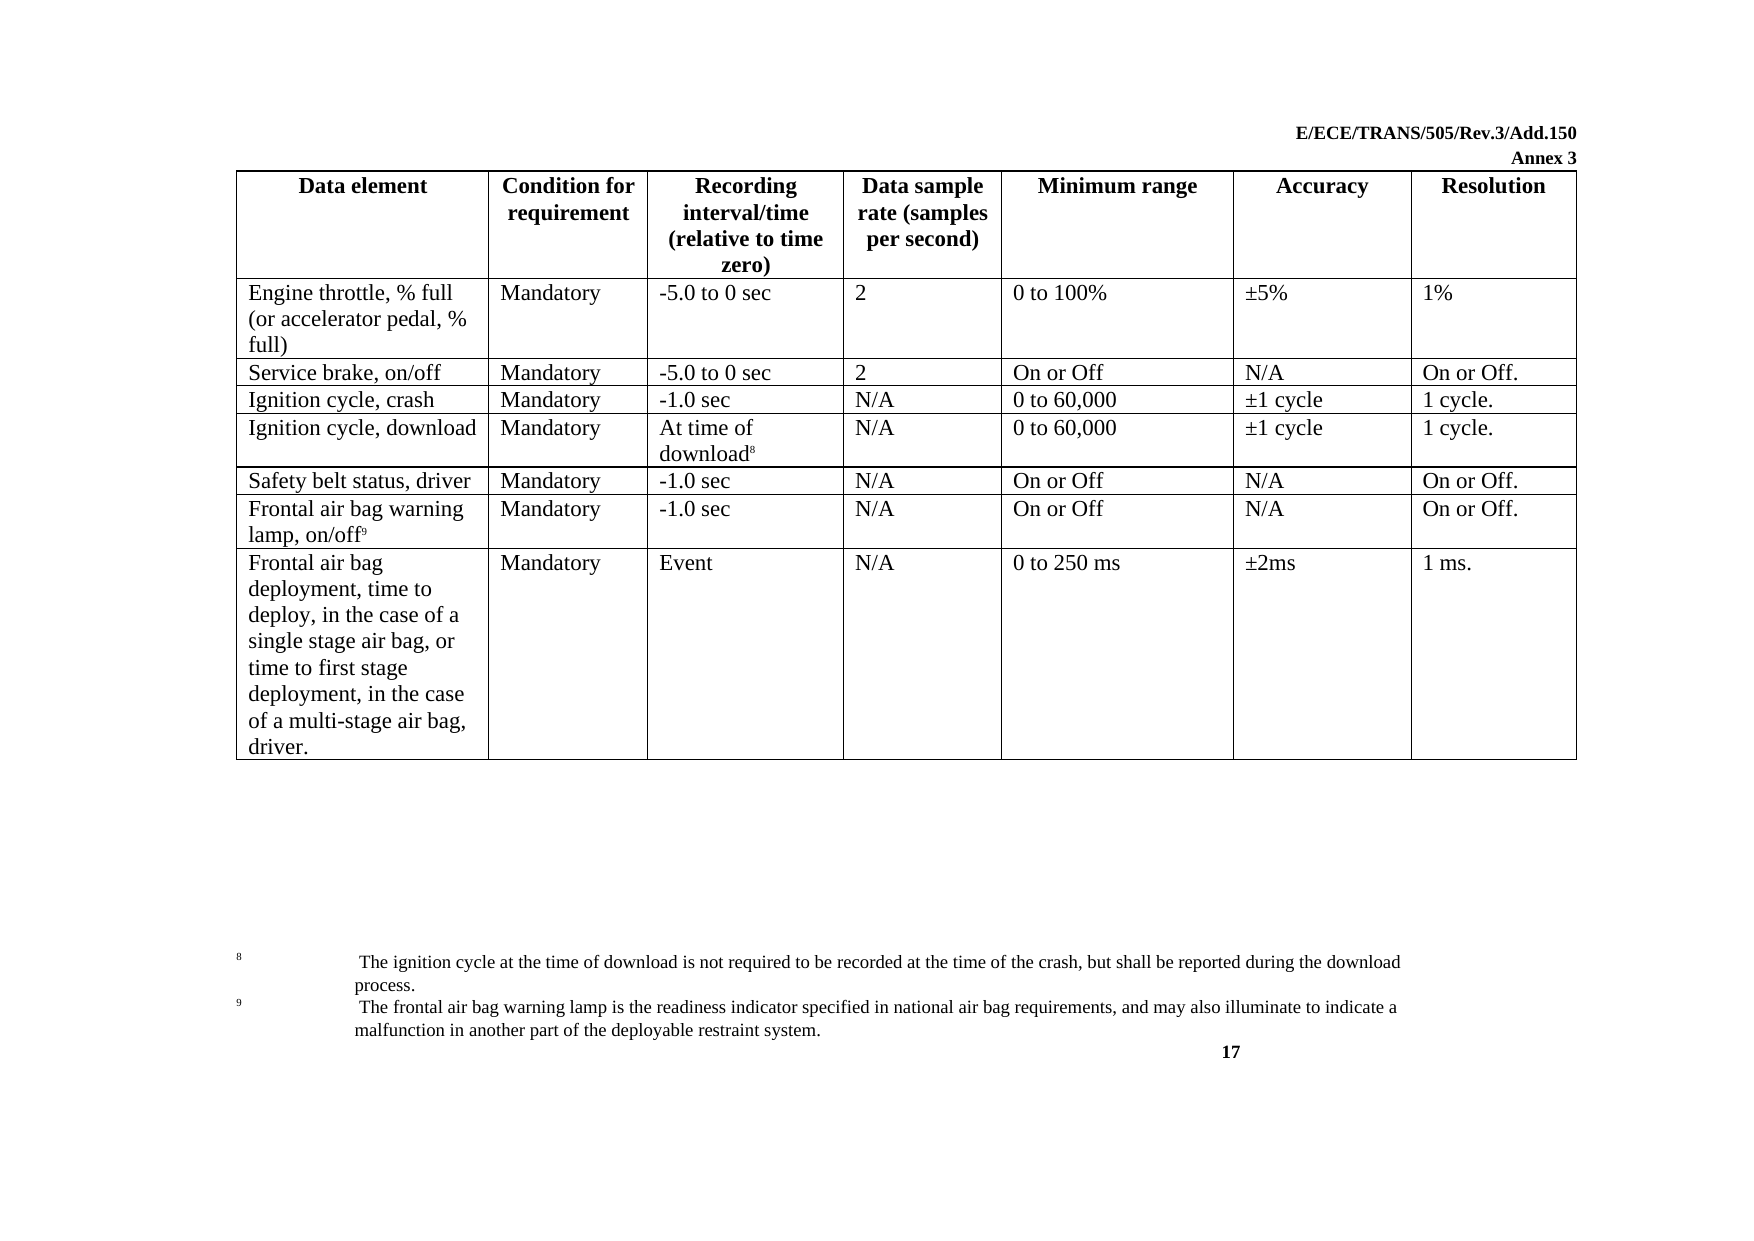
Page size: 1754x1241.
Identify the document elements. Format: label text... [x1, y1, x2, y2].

table_cell At time of download [648, 414, 843, 466]
table_cell ±1 cycle [1234, 386, 1411, 413]
table_header Resolution [1412, 172, 1576, 278]
table_cell 0 to 60,000 [1002, 386, 1233, 413]
table_cell 1 cycle. [1412, 414, 1576, 466]
table_cell Safety belt status, driver [237, 468, 488, 494]
table_header Data element [237, 172, 488, 278]
table_cell Ignition cycle, download [237, 414, 488, 466]
table_header Condition for requirement [489, 172, 647, 278]
table_cell Event [648, 549, 843, 759]
table_cell ±2ms [1234, 549, 1411, 759]
table_header Accuracy [1234, 172, 1411, 278]
table_cell -1.0 sec [648, 468, 843, 494]
table_cell Mandatory [489, 279, 647, 358]
table_cell On or Off. [1412, 495, 1576, 547]
table_cell Mandatory [489, 468, 647, 494]
table_header Minimum range [1002, 172, 1233, 278]
table_cell -5.0 to 0 sec [648, 359, 843, 385]
table_cell Mandatory [489, 495, 647, 547]
table_cell Service brake, on/off [237, 359, 488, 385]
table_cell On or Off. [1412, 359, 1576, 385]
table_cell 1 cycle. [1412, 386, 1576, 413]
table_cell 1 ms. [1412, 549, 1576, 759]
table_cell Frontal air bag deployment, time to deploy, in the case of a single stage air bag, or time to first stage deployment, in the case of a multi-stage air bag, driver. [237, 549, 488, 759]
table_cell N/A [844, 468, 1001, 494]
table_header Data sample rate (samples per second) [844, 172, 1001, 278]
table_cell N/A [844, 386, 1001, 413]
table_cell ±5% [1234, 279, 1411, 358]
table_cell 0 to 100% [1002, 279, 1233, 358]
table_cell -5.0 to 0 sec [648, 279, 843, 358]
table_cell Engine throttle, % full (or accelerator pedal, % full) [237, 279, 488, 358]
table_cell On or Off [1002, 495, 1233, 547]
table_cell Ignition cycle, crash [237, 386, 488, 413]
table_cell Mandatory [489, 386, 647, 413]
table_cell On or Off [1002, 359, 1233, 385]
table_cell Mandatory [489, 414, 647, 466]
table_cell -1.0 sec [648, 495, 843, 547]
table_cell N/A [1234, 468, 1411, 494]
table_cell 0 to 250 ms [1002, 549, 1233, 759]
table_header Recording interval/time (relative to time zero) [648, 172, 843, 278]
table_cell 0 to 60,000 [1002, 414, 1233, 466]
table_cell 1% [1412, 279, 1576, 358]
table_cell 2 [844, 279, 1001, 358]
table_cell -1.0 sec [648, 386, 843, 413]
table_cell 2 [844, 359, 1001, 385]
table_cell Mandatory [489, 359, 647, 385]
table_cell N/A [844, 495, 1001, 547]
table_cell N/A [844, 414, 1001, 466]
table_cell N/A [1234, 359, 1411, 385]
table_cell On or Off [1002, 468, 1233, 494]
table_cell N/A [1234, 495, 1411, 547]
table_cell ±1 cycle [1234, 414, 1411, 466]
table_cell N/A [844, 549, 1001, 759]
table_cell Mandatory [489, 549, 647, 759]
table_cell On or Off. [1412, 468, 1576, 494]
table_cell Frontal air bag warning lamp, on/off [237, 495, 488, 547]
